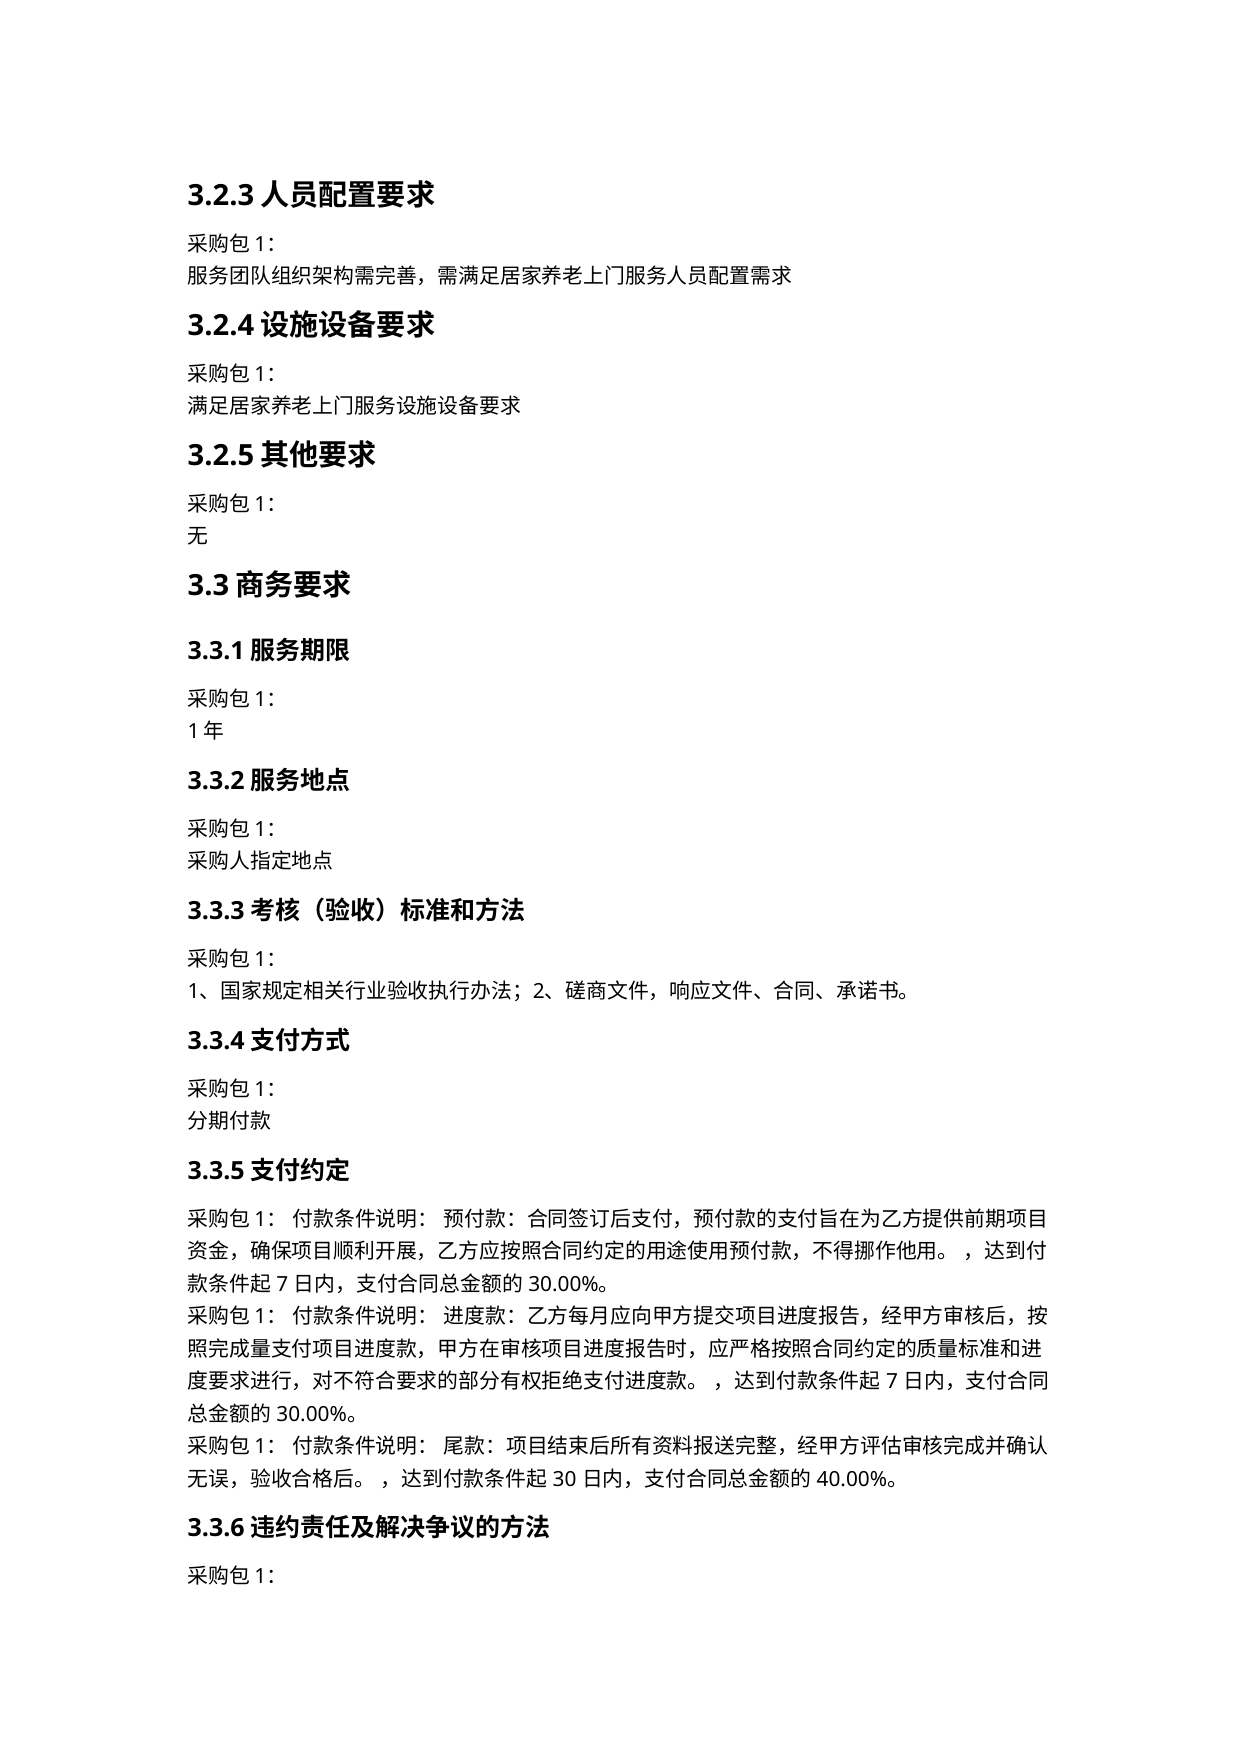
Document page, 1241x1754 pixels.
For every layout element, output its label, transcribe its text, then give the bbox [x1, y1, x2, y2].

text 采购包1： [187, 227, 1053, 259]
text 3.3.1服务期限 [187, 617, 1053, 682]
text 3.3.4支付方式 [187, 1007, 1053, 1072]
text 采购包1： [187, 1072, 1053, 1104]
text 满足居家养老上门服务设施设备要求 [187, 389, 1053, 422]
text 采购包1： 付款条件说明： 预付款：合同签订后支付，预付款的支付旨在为乙方提供前期项目资金，确保项目顺利开展，乙方应按照合同约定的用途使用预付款，不得挪作他用。 ，达到付款条件起 7 日内，支付合同总金额的 30.00%。 [187, 1202, 1053, 1299]
text 1、国家规定相关行业验收执行办法；2、磋商文件，响应文件、合同、承诺书。 [187, 974, 1053, 1007]
text 3.3.2服务地点 [187, 747, 1053, 812]
text 分期付款 [187, 1104, 1053, 1137]
text 3.2.4设施设备要求 [187, 292, 1053, 357]
text 采购人指定地点 [187, 844, 1053, 877]
text 采购包1： [187, 942, 1053, 974]
text 采购包1： 付款条件说明： 尾款：项目结束后所有资料报送完整，经甲方评估审核完成并确认无误，验收合格后。 ，达到付款条件起 30 日内，支付合同总金额的 40.00%。 [187, 1429, 1053, 1494]
text 采购包1： [187, 357, 1053, 389]
text 3.3.3考核（验收）标准和方法 [187, 877, 1053, 942]
text 采购包1： [187, 487, 1053, 519]
text 采购包1： 付款条件说明： 进度款：乙方每月应向甲方提交项目进度报告，经甲方审核后，按照完成量支付项目进度款，甲方在审核项目进度报告时，应严格按照合同约定的质量标准和进度要求进行，对不符合要求的部分有权拒绝支付进度款。 ，达到付款条件起 7 日内，支付合同总金额的 30.00%。 [187, 1299, 1053, 1429]
text 3.2.5其他要求 [187, 422, 1053, 487]
text 1年 [187, 714, 1053, 747]
text 采购包1： [187, 812, 1053, 844]
text 3.3.6违约责任及解决争议的方法 [187, 1494, 1053, 1559]
text 3.2.3人员配置要求 [187, 162, 1053, 227]
text 服务团队组织架构需完善，需满足居家养老上门服务人员配置需求 [187, 259, 1053, 292]
text 无 [187, 519, 1053, 552]
text 3.3商务要求 [187, 552, 1053, 617]
text 采购包1： [187, 682, 1053, 714]
text 3.3.5支付约定 [187, 1137, 1053, 1202]
text 采购包1： [187, 1559, 1053, 1592]
